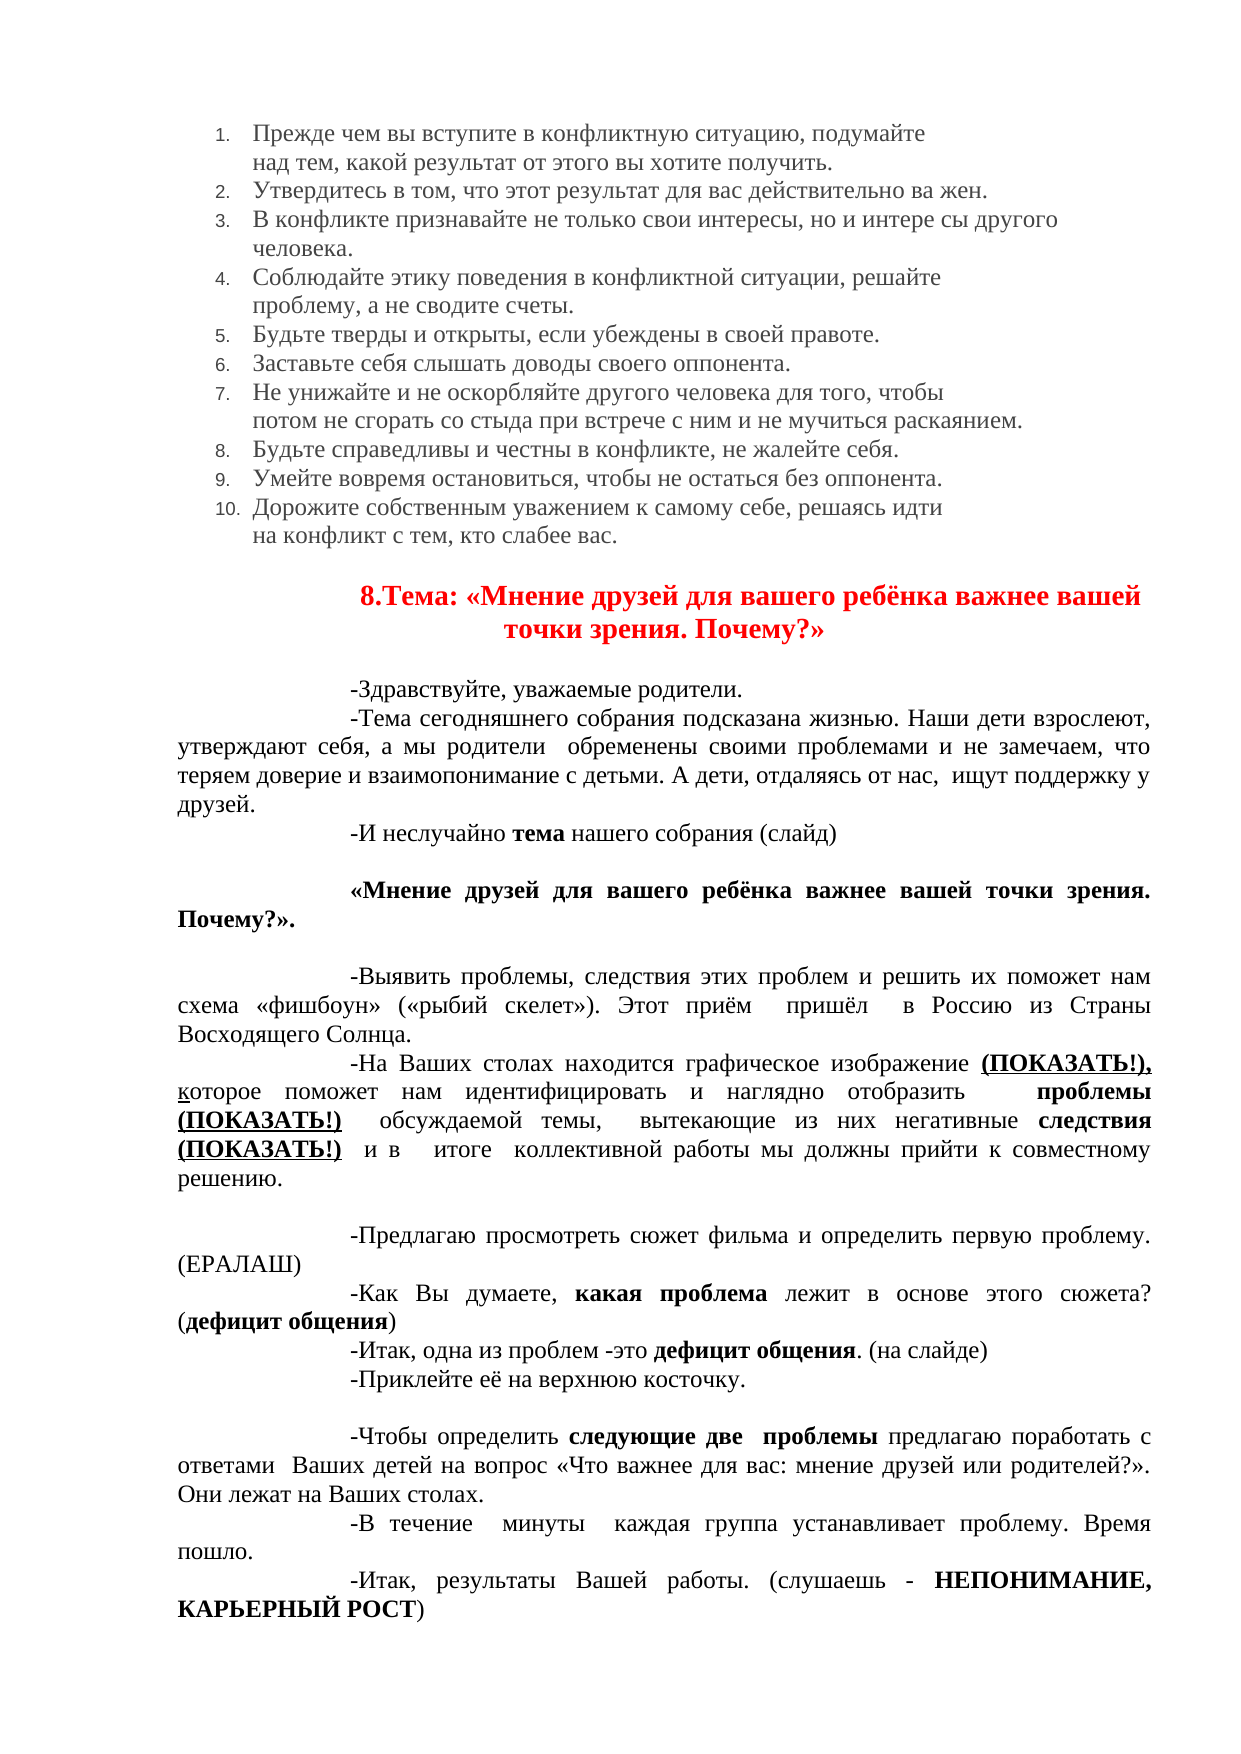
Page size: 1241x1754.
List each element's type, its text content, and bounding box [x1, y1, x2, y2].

text -Приклейте её на верхнюю косточку. [177, 1364, 1152, 1393]
text -Как Вы думаете, какая проблема лежит в основе этого сюжета? (дефицит общения) [177, 1278, 1152, 1335]
list Будьте тверды и открыты, если убеждены в своей правоте. [215, 319, 1152, 348]
text -Тема сегодняшнего собрания подсказана жизнью. Наши дети взрослеют, утверждают себя, а мы родители обременены своими проблемами и не замечаем, что теряем доверие и взаимопонимание с детьми. А дети, отдаляясь от нас, ищут поддержку у друзей. [177, 703, 1152, 818]
list Умейте вовремя остановиться, чтобы не остаться без оппонента. [215, 463, 1152, 492]
text «Мнение друзей для вашего ребёнка важнее вашей точки зрения. Почему?». [177, 875, 1152, 933]
text -И неслучайно тема нашего собрания (слайд) [177, 818, 1152, 846]
text -Итак, результаты Вашей работы. (слушаешь - НЕПОНИМАНИЕ, КАРЬЕРНЫЙ РОСТ) [177, 1565, 1152, 1623]
list Дорожите собственным уважением к самому себе, решаясь идти на конфликт с тем, кто слабее вас. [215, 492, 1152, 549]
list Прежде чем вы вступите в конфликтную ситуацию, подумайте над тем, какой результат от этого вы хотите получить. [215, 118, 1152, 176]
list Заставьте себя слышать доводы своего оппонента. [215, 348, 1152, 377]
text -Чтобы определить следующие две проблемы предлагаю поработать с ответами Ваших детей на вопрос «Что важнее для вас: мнение друзей или родителей?». Они лежат на Ваших столах. [177, 1421, 1152, 1508]
text 8.Тема: «Мнение друзей для вашего ребёнка важнее вашей точки зрения. Почему?» [177, 578, 1152, 645]
list Соблюдайте этику поведения в конфликтной ситуации, решайте проблему, а не сводите счеты. [215, 262, 1152, 319]
text -Предлагаю просмотреть сюжет фильма и определить первую проблему. (ЕРАЛАШ) [177, 1220, 1152, 1278]
text -Здравствуйте, уважаемые родители. [177, 674, 1152, 703]
list Будьте справедливы и честны в конфликте, не жалейте себя. [215, 434, 1152, 463]
list В конфликте признавайте не только свои интересы, но и интере сы другого человека. [215, 204, 1152, 262]
list Утвердитесь в том, что этот результат для вас действительно ва жен. [215, 176, 1152, 204]
text -Выявить проблемы, следствия этих проблем и решить их поможет нам схема «фишбоун» («рыбий скелет»). Этот приём пришёл в Россию из Страны Восходящего Солнца. [177, 961, 1152, 1048]
text -Итак, одна из проблем -это дефицит общения. (на слайде) [177, 1335, 1152, 1364]
text -На Ваших столах находится графическое изображение (ПОКАЗАТЬ!), которое поможет нам идентифицировать и наглядно отобразить проблемы (ПОКАЗАТЬ!) обсуждаемой темы, вытекающие из них негативные следствия (ПОКАЗАТЬ!) и в итоге коллективной работы мы должны прийти к совместному решению. [177, 1048, 1152, 1191]
text -В течение минуты каждая группа устанавливает проблему. Время пошло. [177, 1508, 1152, 1565]
list Не унижайте и не оскорбляйте другого человека для того, чтобы потом не сгорать со стыда при встрече с ним и не мучиться раскаянием. [215, 377, 1152, 434]
